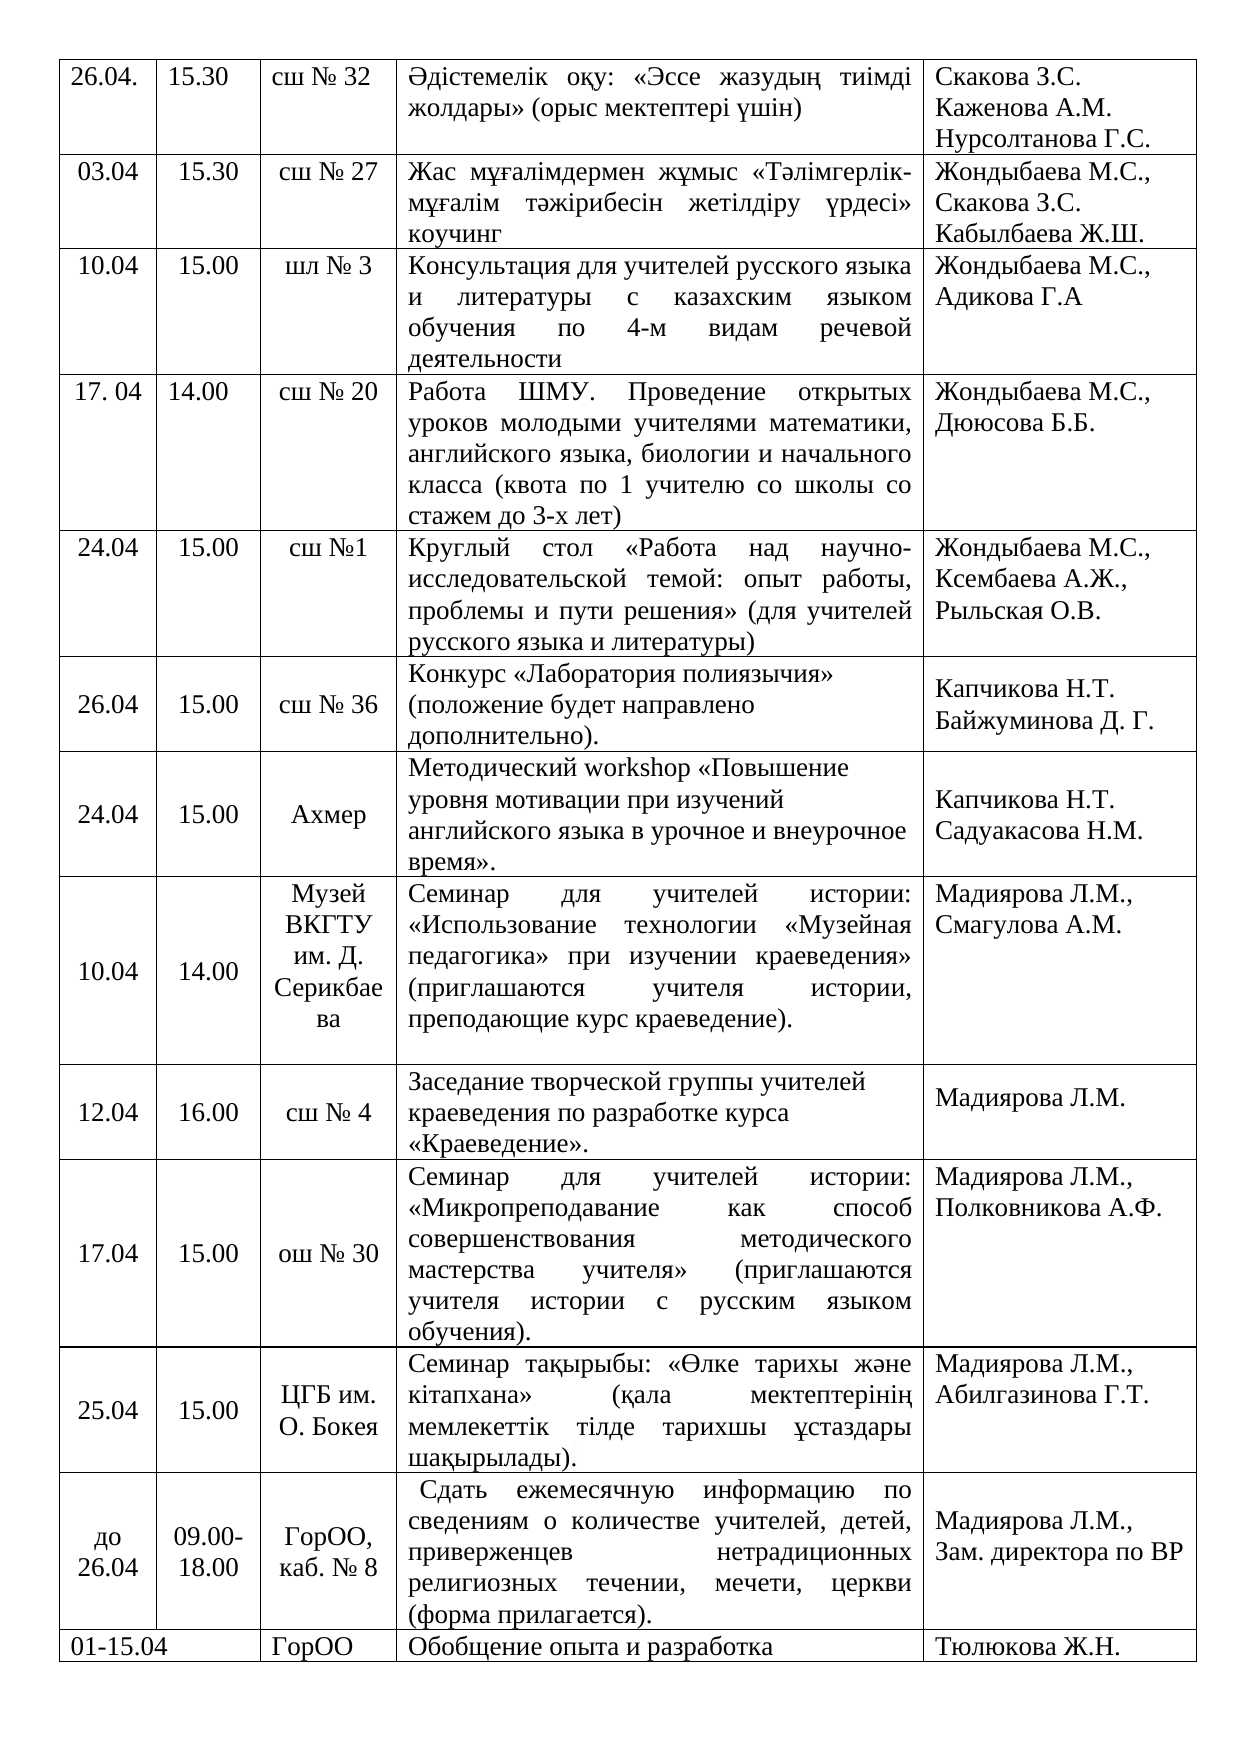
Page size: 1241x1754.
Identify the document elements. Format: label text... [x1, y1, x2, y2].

table_cell сш № 27 [261, 155, 396, 248]
table_cell Мадиярова Л.М., Полковникова А.Ф. [924, 1160, 1196, 1346]
table_cell Әдістемелік оқу: «Эссе жазудың тиімді жолдары» (орыс мектептері үшін) [397, 60, 923, 153]
table_cell 15.30 [157, 155, 260, 248]
table_cell Жондыбаева М.С., Дююсова Б.Б. [924, 375, 1196, 530]
table_cell Ахмер [261, 752, 396, 876]
table_cell 03.04 [60, 155, 156, 248]
table_cell 15.00 [157, 1348, 260, 1472]
table_cell Капчикова Н.Т. Байжуминова Д. Г. [924, 657, 1196, 751]
table_cell 15.00 [157, 531, 260, 656]
table_cell Жондыбаева М.С., Адикова Г.А [924, 249, 1196, 374]
table_cell 25.04 [60, 1348, 156, 1472]
table_cell ГорОО, каб. № 8 [261, 1473, 396, 1629]
table_cell 17. 04 [60, 375, 156, 530]
table_cell 16.00 [157, 1065, 260, 1158]
table_cell 17.04 [60, 1160, 156, 1346]
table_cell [924, 1630, 1196, 1661]
table_cell Заседание творческой группы учителей краеведения по разработке курса «Краеведение». [397, 1065, 923, 1158]
table_cell 15.00 [157, 249, 260, 374]
table_cell 15.30 [157, 60, 260, 153]
table_cell ГорОО [261, 1630, 396, 1661]
table_cell Музей ВКГТУ им. Д. Серикбаева [261, 877, 396, 1064]
table_cell 26.04 [60, 657, 156, 751]
table_cell Мадиярова Л.М., Зам. директора по ВР [924, 1473, 1196, 1629]
table_cell ЦГБ им. О. Бокея [261, 1348, 396, 1472]
table_cell 24.04 [60, 531, 156, 656]
table_cell Семинар для учителей истории: «Использование технологии «Музейная педагогика» при изучении краеведения» (приглашаются учителя истории, преподающие курс краеведение). [397, 877, 923, 1064]
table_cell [397, 1630, 923, 1661]
table_cell Жондыбаева М.С., Ксембаева А.Ж., Рыльская О.В. [924, 531, 1196, 656]
table_cell Жондыбаева М.С., Скакова З.С. Кабылбаева Ж.Ш. [924, 155, 1196, 248]
table_cell сш № 36 [261, 657, 396, 751]
table_cell Работа ШМУ. Проведение открытых уроков молодыми учителями математики, английского языка, биологии и начального класса (квота по 1 учителю со школы со стажем до 3-х лет) [397, 375, 923, 530]
table_cell сш № 32 [261, 60, 396, 153]
table_cell 12.04 [60, 1065, 156, 1158]
table_cell 10.04 [60, 877, 156, 1064]
table_cell 14.00 [157, 375, 260, 530]
table_cell Семинар тақырыбы: «Өлке тарихы және кітапхана» (қала мектептерінің мемлекеттік тілде тарихшы ұстаздары шақырылады). [397, 1348, 923, 1472]
table_cell 24.04 [60, 752, 156, 876]
table_cell Сдать ежемесячную информацию по сведениям о количестве учителей, детей, приверженцев нетрадиционных религиозных течении, мечети, церкви (форма прилагается). [397, 1473, 923, 1629]
table_cell Капчикова Н.Т. Садуакасова Н.М. [924, 752, 1196, 876]
table_cell Мадиярова Л.М. [924, 1065, 1196, 1158]
table_cell 15.00 [157, 752, 260, 876]
table_cell Круглый стол «Работа над научно-исследовательской темой: опыт работы, проблемы и пути решения» (для учителей русского языка и литературы) [397, 531, 923, 656]
table_cell Жас мұғалімдермен жұмыс «Тәлімгерлік- мұғалім тәжірибесін жетілдіру үрдесі» коучинг [397, 155, 923, 248]
table_cell 26.04. [60, 60, 156, 153]
table_cell Скакова З.С. Каженова А.М. Нурсолтанова Г.С. [924, 60, 1196, 153]
table_cell Семинар для учителей истории: «Микропреподавание как способ совершенствования методического мастерства учителя» (приглашаются учителя истории с русским языком обучения). [397, 1160, 923, 1346]
table_cell Мадиярова Л.М., Смагулова А.М. [924, 877, 1196, 1064]
table_cell сш № 4 [261, 1065, 396, 1158]
table_cell Консультация для учителей русского языка и литературы с казахским языком обучения по 4-м видам речевой деятельности [397, 249, 923, 374]
table_cell Мадиярова Л.М., Абилгазинова Г.Т. [924, 1348, 1196, 1472]
table_cell 09.00-18.00 [157, 1473, 260, 1629]
table_cell 15.00 [157, 1160, 260, 1346]
table_cell сш № 20 [261, 375, 396, 530]
table_cell 15.00 [157, 657, 260, 751]
table_cell Методический workshop «Повышение уровня мотивации при изучений английского языка в урочное и внеурочное время». [397, 752, 923, 876]
table_cell 01-15.04 [60, 1630, 260, 1661]
table_cell шл № 3 [261, 249, 396, 374]
table_cell до 26.04 [60, 1473, 156, 1629]
table_cell 14.00 [157, 877, 260, 1064]
table_cell ош № 30 [261, 1160, 396, 1346]
table_cell 10.04 [60, 249, 156, 374]
table_cell сш №1 [261, 531, 396, 656]
table_cell Конкурс «Лаборатория полиязычия» (положение будет направлено дополнительно). [397, 657, 923, 751]
